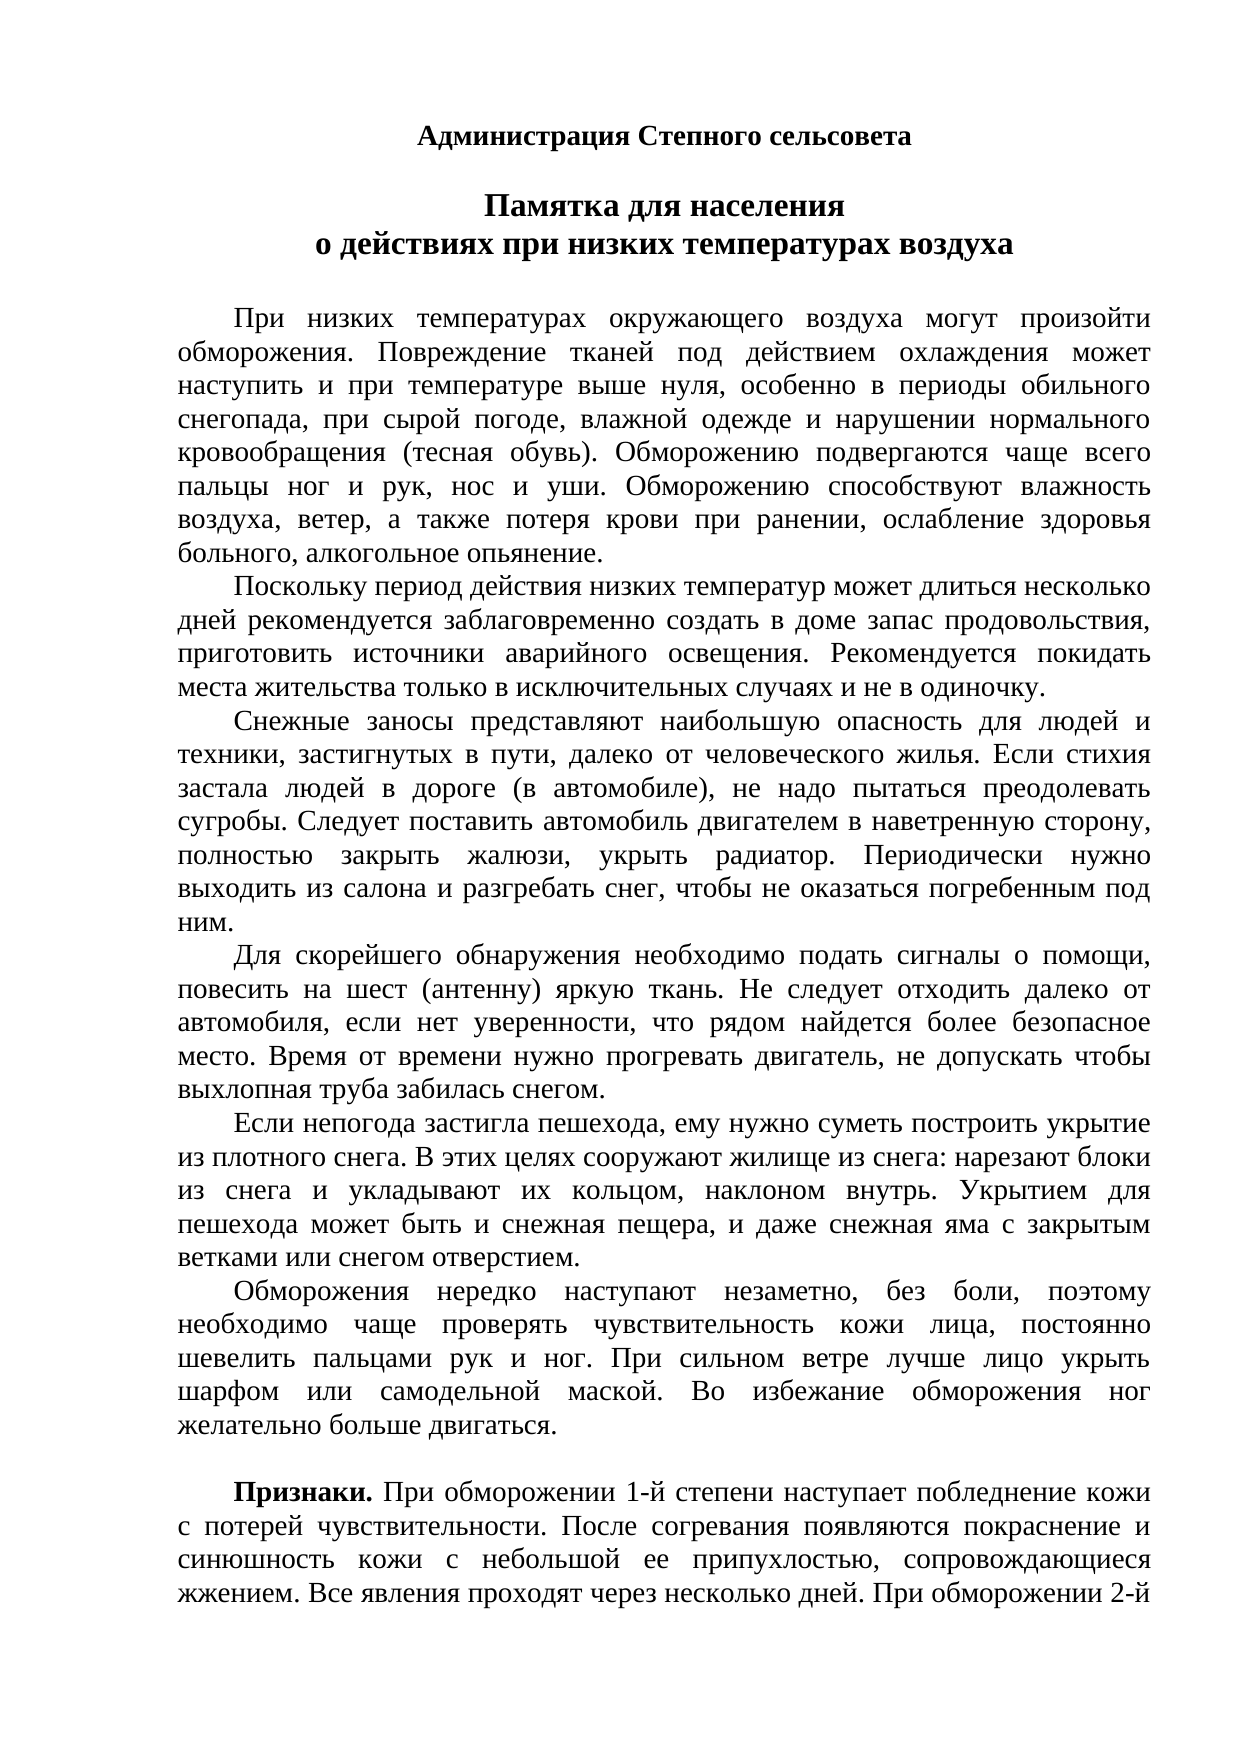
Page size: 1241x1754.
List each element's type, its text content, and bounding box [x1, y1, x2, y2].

text Если непогода застигла пешехода, ему нужно суметь построить укрытие из плотного снега. В этих целях сооружают жилище из снега: нарезают блоки из снега и укладывают их кольцом, наклоном внутрь. Укрытием для пешехода может быть и снежная пещера, и даже снежная яма с закрытым ветками или снегом отверстием. [177, 1105, 1152, 1273]
text Администрация Степного сельсовета [177, 118, 1152, 152]
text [177, 1474, 1152, 1608]
text Снежные заносы представляют наибольшую опасность для людей и техники, застигнутых в пути, далеко от человеческого жилья. Если стихия застала людей в дороге (в автомобиле), не надо пытаться преодолевать сугробы. Следует поставить автомобиль двигателем в наветренную сторону, полностью закрыть жалюзи, укрыть радиатор. Периодически нужно выходить из салона и разгребать снег, чтобы не оказаться погребенным под ним. [177, 703, 1152, 937]
text Поскольку период действия низких температур может длиться несколько дней рекомендуется заблаговременно создать в доме запас продовольствия, приготовить источники аварийного освещения. Рекомендуется покидать места жительства только в исключительных случаях и не в одиночку. [177, 568, 1152, 703]
text Для скорейшего обнаружения необходимо подать сигналы о помощи, повесить на шест (антенну) яркую ткань. Не следует отходить далеко от автомобиля, если нет уверенности, что рядом найдется более безопасное место. Время от времени нужно прогревать двигатель, не допускать чтобы выхлопная труба забилась снегом. [177, 937, 1152, 1105]
text При низких температурах окружающего воздуха могут произойти обморожения. Повреждение тканей под действием охлаждения может наступить и при температуре выше нуля, особенно в периоды обильного снегопада, при сырой погоде, влажной одежде и нарушении нормального кровообращения (тесная обувь). Обморожению подвергаются чаще всего пальцы ног и рук, нос и уши. Обморожению способствуют влажность воздуха, ветер, а также потеря крови при ранении, ослабление здоровья больного, алкогольное опьянение. [177, 300, 1152, 568]
text Памятка для населения [177, 185, 1152, 223]
text Обморожения нередко наступают незаметно, без боли, поэтому необходимо чаще проверять чувствительность кожи лица, постоянно шевелить пальцами рук и ног. При сильном ветре лучше лицо укрыть шарфом или самодельной маской. Во избежание обморожения ног желательно больше двигаться. [177, 1273, 1152, 1441]
text о действиях при низких температурах воздуха [177, 223, 1152, 262]
